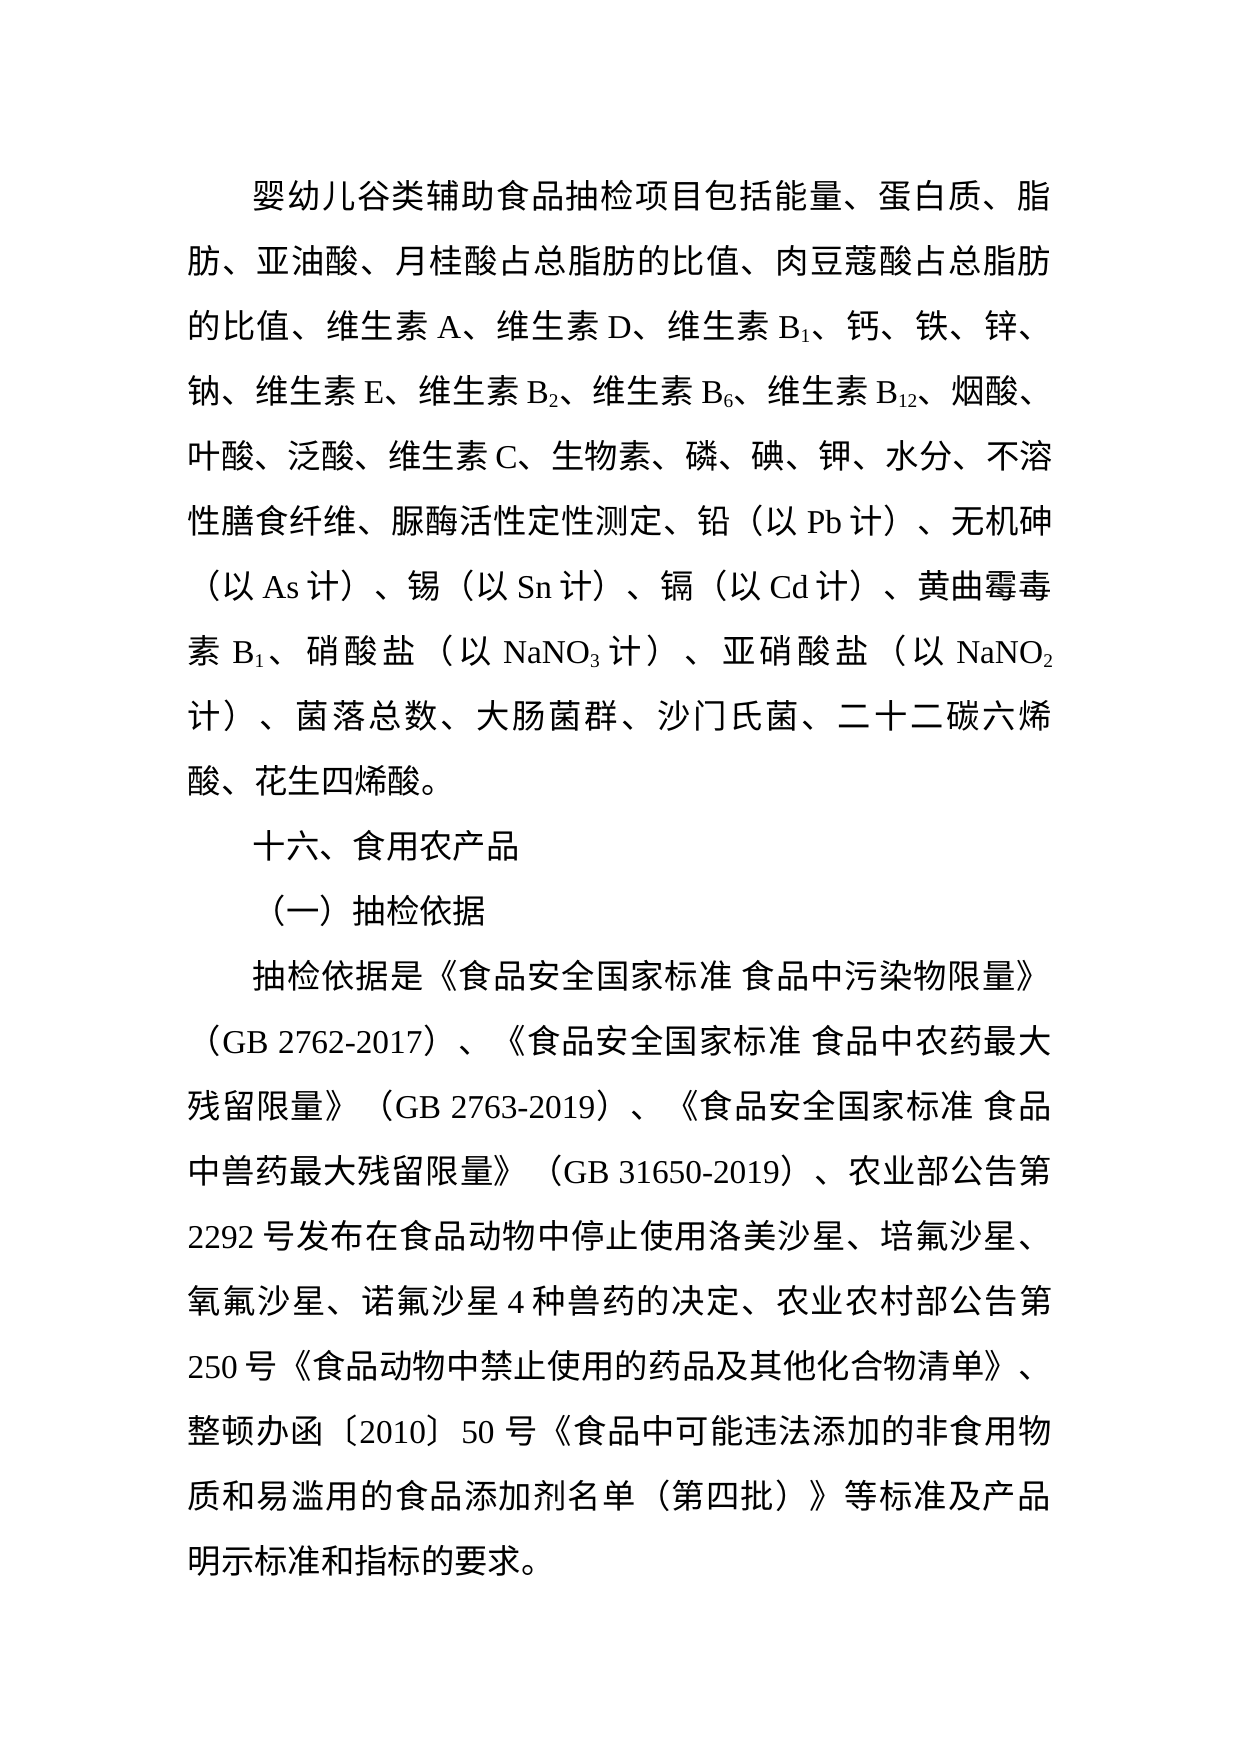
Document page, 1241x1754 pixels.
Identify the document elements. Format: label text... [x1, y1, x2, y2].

list 抽检依据是《食品安全国家标准 食品中污染物限量》（GB 2762-2017）、《食品安全国家标准 食品中农药最大残留限量》（GB 2763-2019）、《食品安全国家标准 食品中兽药最大残留限量》（GB 31650-2019）、农业部公告第2292号发布在食品动物中停止使用洛美沙星、培氟沙星、氧氟沙星、诺氟沙星4种兽药的决定、农业农村部公告第250号《食品动物中禁止使用的药品及其他化合物清单》、整顿办函〔2010〕50 号《食品中可能违法添加的非食用物质和易滥用的食品添加剂名单（第四批）》等标准及产品明示标准和指标的要求。 [187, 942, 1053, 1592]
text 婴幼儿谷类辅助食品抽检项目包括能量、蛋白质、脂肪、亚油酸、月桂酸占总脂肪的比值、肉豆蔻酸占总脂肪的比值、维生素A、维生素D、维生素B1、钙、铁、锌、钠、维生素E、维生素B2、维生素B6、维生素B12、烟酸、叶酸、泛酸、维生素C、生物素、磷、碘、钾、水分、不溶性膳食纤维、脲酶活性定性测定、铅（以Pb计）、无机砷（以As计）、锡（以Sn计）、镉（以Cd计）、黄曲霉毒素B1、硝酸盐（以NaNO3计）、亚硝酸盐（以NaNO2计）、菌落总数、大肠菌群、沙门氏菌、二十二碳六烯酸、花生四烯酸。 [187, 162, 1053, 812]
text 十六、食用农产品 [187, 812, 1053, 877]
list （一）抽检依据 [187, 877, 1053, 942]
